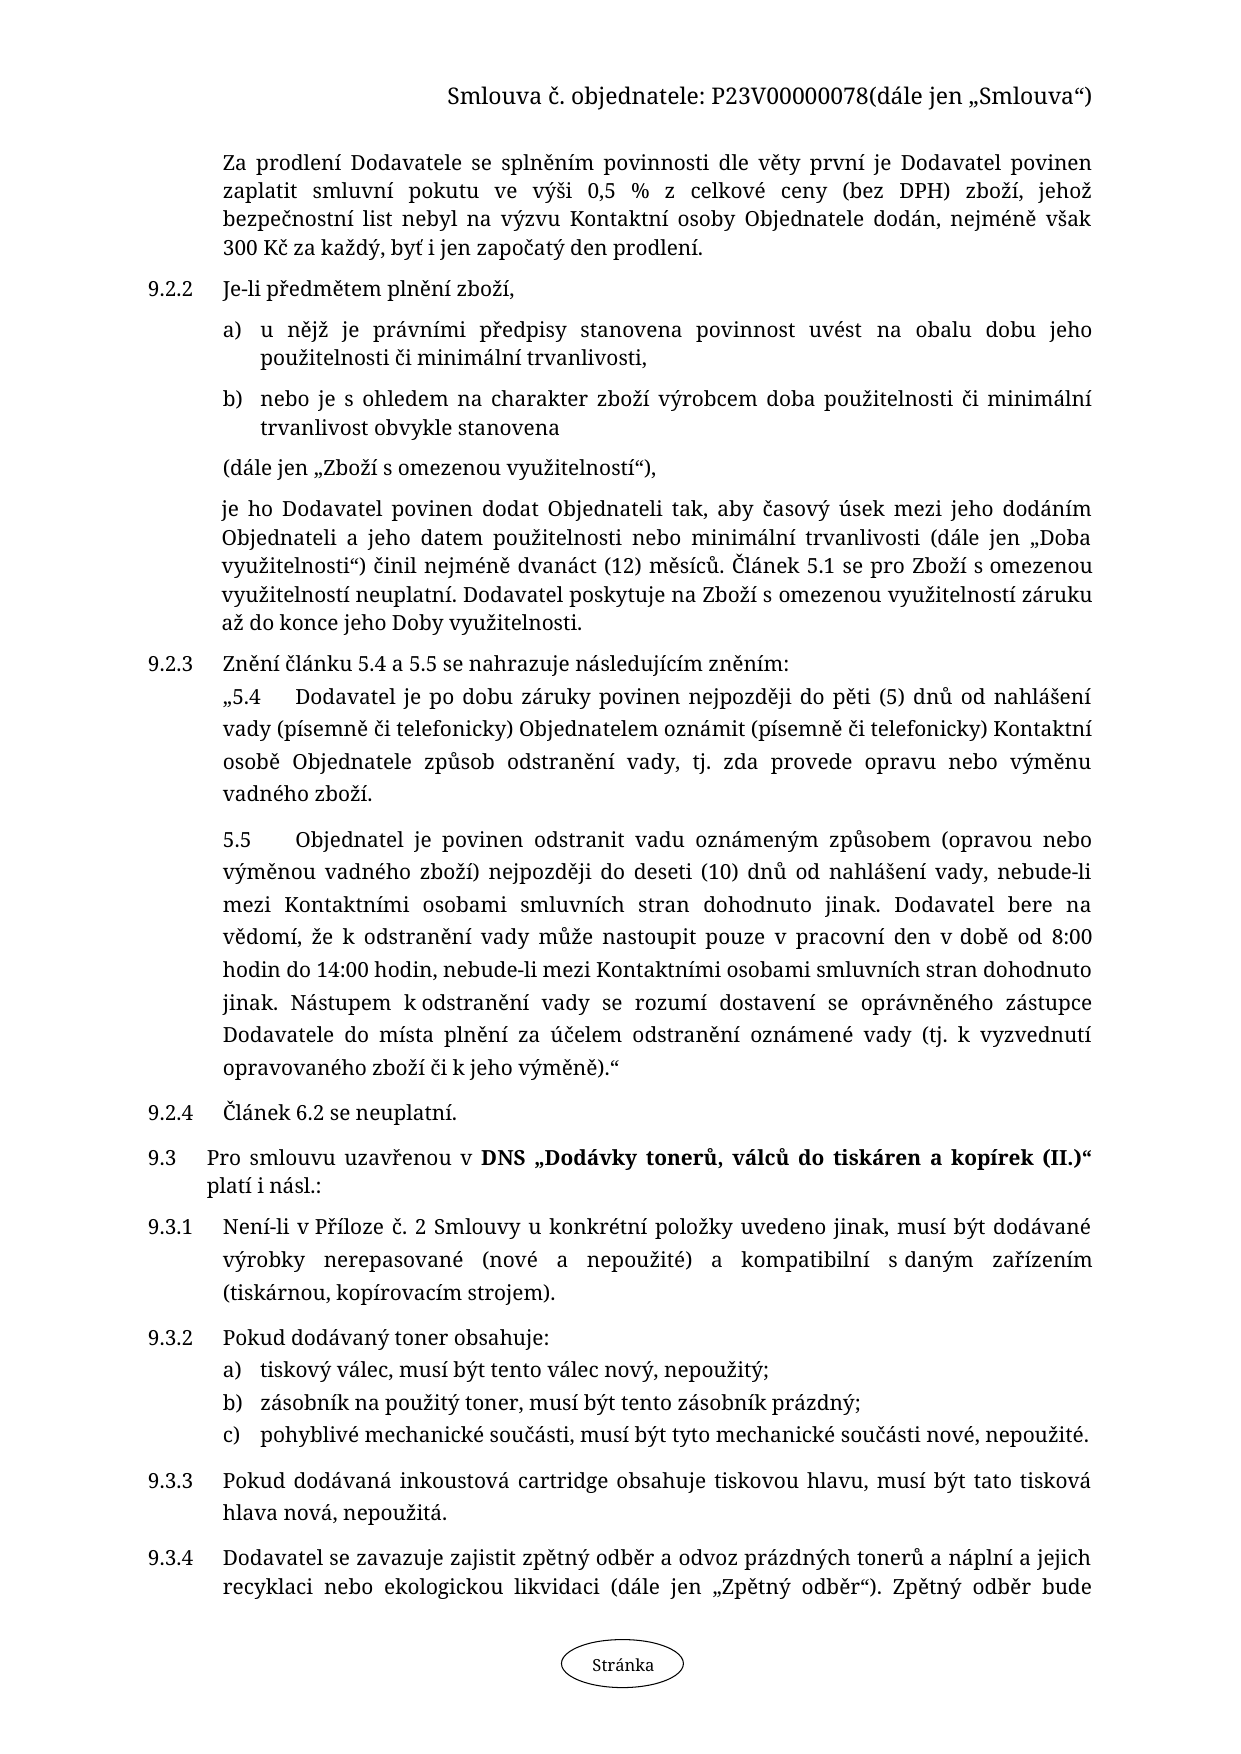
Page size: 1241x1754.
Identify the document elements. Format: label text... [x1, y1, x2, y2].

list 5.5 Objednatel je povinen odstranit vadu oznámeným způsobem (opravou nebo výměnou vadného zboží) nejpozději do deseti (10) dnů od nahlášení vady, nebude-li mezi Kontaktními osobami smluvních stran dohodnuto jinak. Dodavatel bere na vědomí, že k odstranění vady může nastoupit pouze v pracovní den v době od 8:00 hodin do 14:00 hodin, nebude-li mezi Kontaktními osobami smluvních stran dohodnuto jinak. Nástupem k odstranění vady se rozumí dostavení se oprávněného zástupce Dodavatele do místa plnění za účelem odstranění oznámené vady (tj. k vyzvednutí opravovaného zboží či k jeho výměně).“ [223, 825, 1093, 1081]
list „5.4 Dodavatel je po dobu záruky povinen nejpozději do pěti (5) dnů od nahlášení vady (písemně či telefonicky) Objednatelem oznámit (písemně či telefonicky) Kontaktní osobě Objednatele způsob odstranění vady, tj. zda provede opravu nebo výměnu vadného zboží. [223, 682, 1093, 808]
list zásobník na použitý toner, musí být tento zásobník prázdný; [223, 1388, 1093, 1416]
list u nějž je právními předpisy stanovena povinnost uvést na obalu dobu jeho použitelnosti či minimální trvanlivosti, [223, 315, 1093, 372]
list Pokud dodávaná inkoustová cartridge obsahuje tiskovou hlavu, musí být tato tisková hlava nová, nepoužitá. [148, 1466, 1093, 1527]
text (dále jen „Zboží s omezenou využitelností“), [223, 453, 1093, 482]
list nebo je s ohledem na charakter zboží výrobcem doba použitelnosti či minimální trvanlivost obvykle stanovena [223, 384, 1093, 441]
list Znění článku 5.4 a 5.5 se nahrazuje následujícím zněním: [148, 649, 1093, 678]
list Článek 6.2 se neuplatní. [148, 1098, 1093, 1126]
list Pro smlouvu uzavřenou v DNS „Dodávky tonerů, válců do tiskáren a kopírek (II.)“ platí i násl.: [148, 1143, 1093, 1200]
list tiskový válec, musí být tento válec nový, nepoužitý; [223, 1355, 1093, 1384]
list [148, 148, 1093, 261]
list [148, 1543, 1093, 1600]
list pohyblivé mechanické součásti, musí být tyto mechanické součásti nové, nepoužité. [223, 1421, 1093, 1449]
text je ho Dodavatel povinen dodat Objednateli tak, aby časový úsek mezi jeho dodáním Objednateli a jeho datem použitelnosti nebo minimální trvanlivosti (dále jen „Doba využitelnosti“) činil nejméně dvanáct (12) měsíců. Článek 5.1 se pro Zboží s omezenou využitelností neuplatní. Dodavatel poskytuje na Zboží s omezenou využitelností záruku až do konce jeho Doby využitelnosti. [221, 494, 1093, 637]
list Pokud dodávaný toner obsahuje: [148, 1323, 1093, 1351]
list Je-li předmětem plnění zboží, [148, 274, 1093, 302]
list Není-li v Příloze č. 2 Smlouvy u konkrétní položky uvedeno jinak, musí být dodávané výrobky nerepasované (nové a nepoužité) a kompatibilní s daným zařízením (tiskárnou, kopírovacím strojem). [148, 1212, 1093, 1306]
